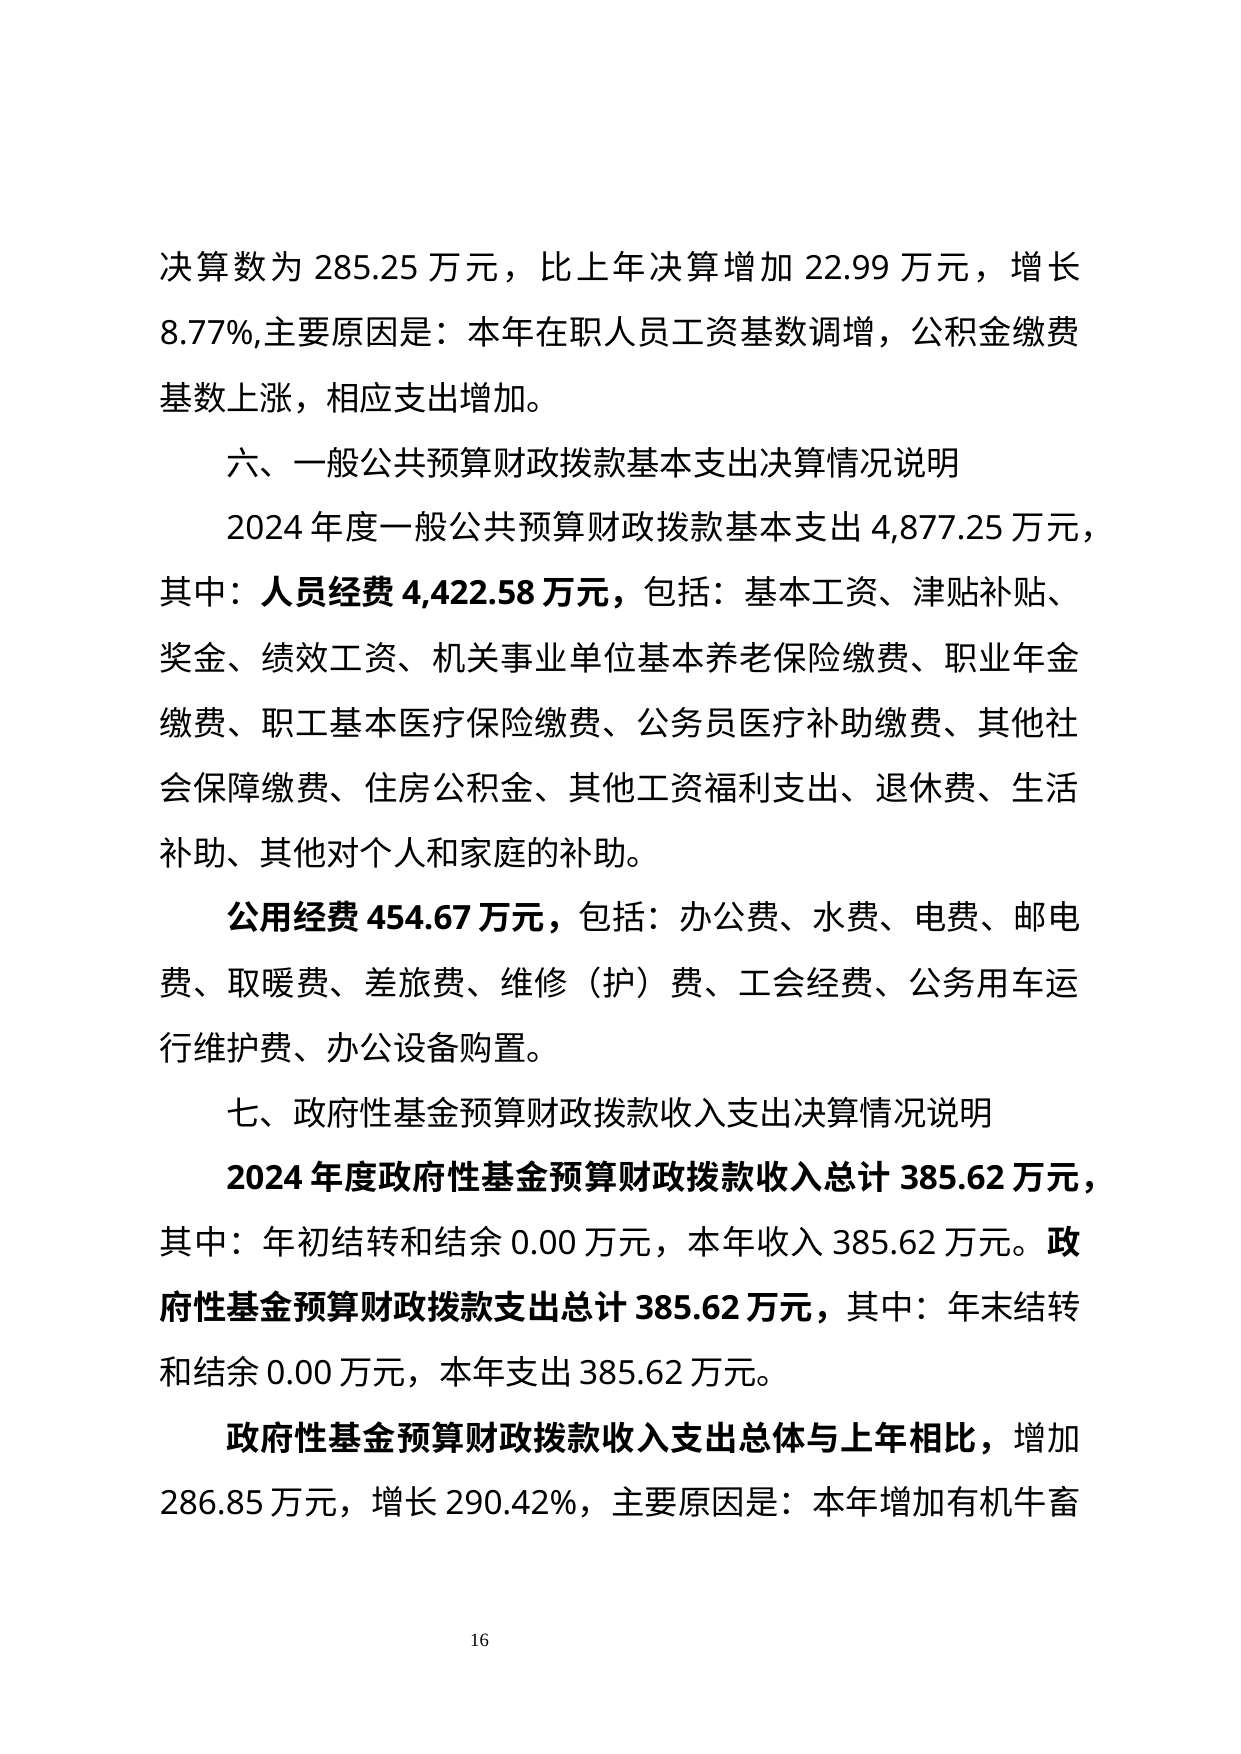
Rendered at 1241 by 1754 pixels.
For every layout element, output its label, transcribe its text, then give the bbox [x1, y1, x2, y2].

text 2024年度一般公共预算财政拨款基本支出4,877.25万元，其中：人员经费4,422.58万元，包括：基本工资、津贴补贴、奖金、绩效工资、机关事业单位基本养老保险缴费、职业年金缴费、职工基本医疗保险缴费、公务员医疗补助缴费、其他社会保障缴费、住房公积金、其他工资福利支出、退休费、生活补助、其他对个人和家庭的补助。 [159, 493, 1081, 883]
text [159, 233, 1081, 428]
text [159, 1403, 1081, 1533]
text 六、一般公共预算财政拨款基本支出决算情况说明 [159, 428, 1081, 493]
text 七、政府性基金预算财政拨款收入支出决算情况说明 [159, 1078, 1081, 1143]
text 公用经费454.67万元，包括：办公费、水费、电费、邮电费、取暖费、差旅费、维修（护）费、工会经费、公务用车运行维护费、办公设备购置。 [159, 883, 1081, 1078]
text 2024年度政府性基金预算财政拨款收入总计385.62万元，其中：年初结转和结余0.00万元，本年收入385.62万元。政府性基金预算财政拨款支出总计385.62万元，其中：年末结转和结余0.00万元，本年支出385.62万元。 [159, 1143, 1081, 1403]
